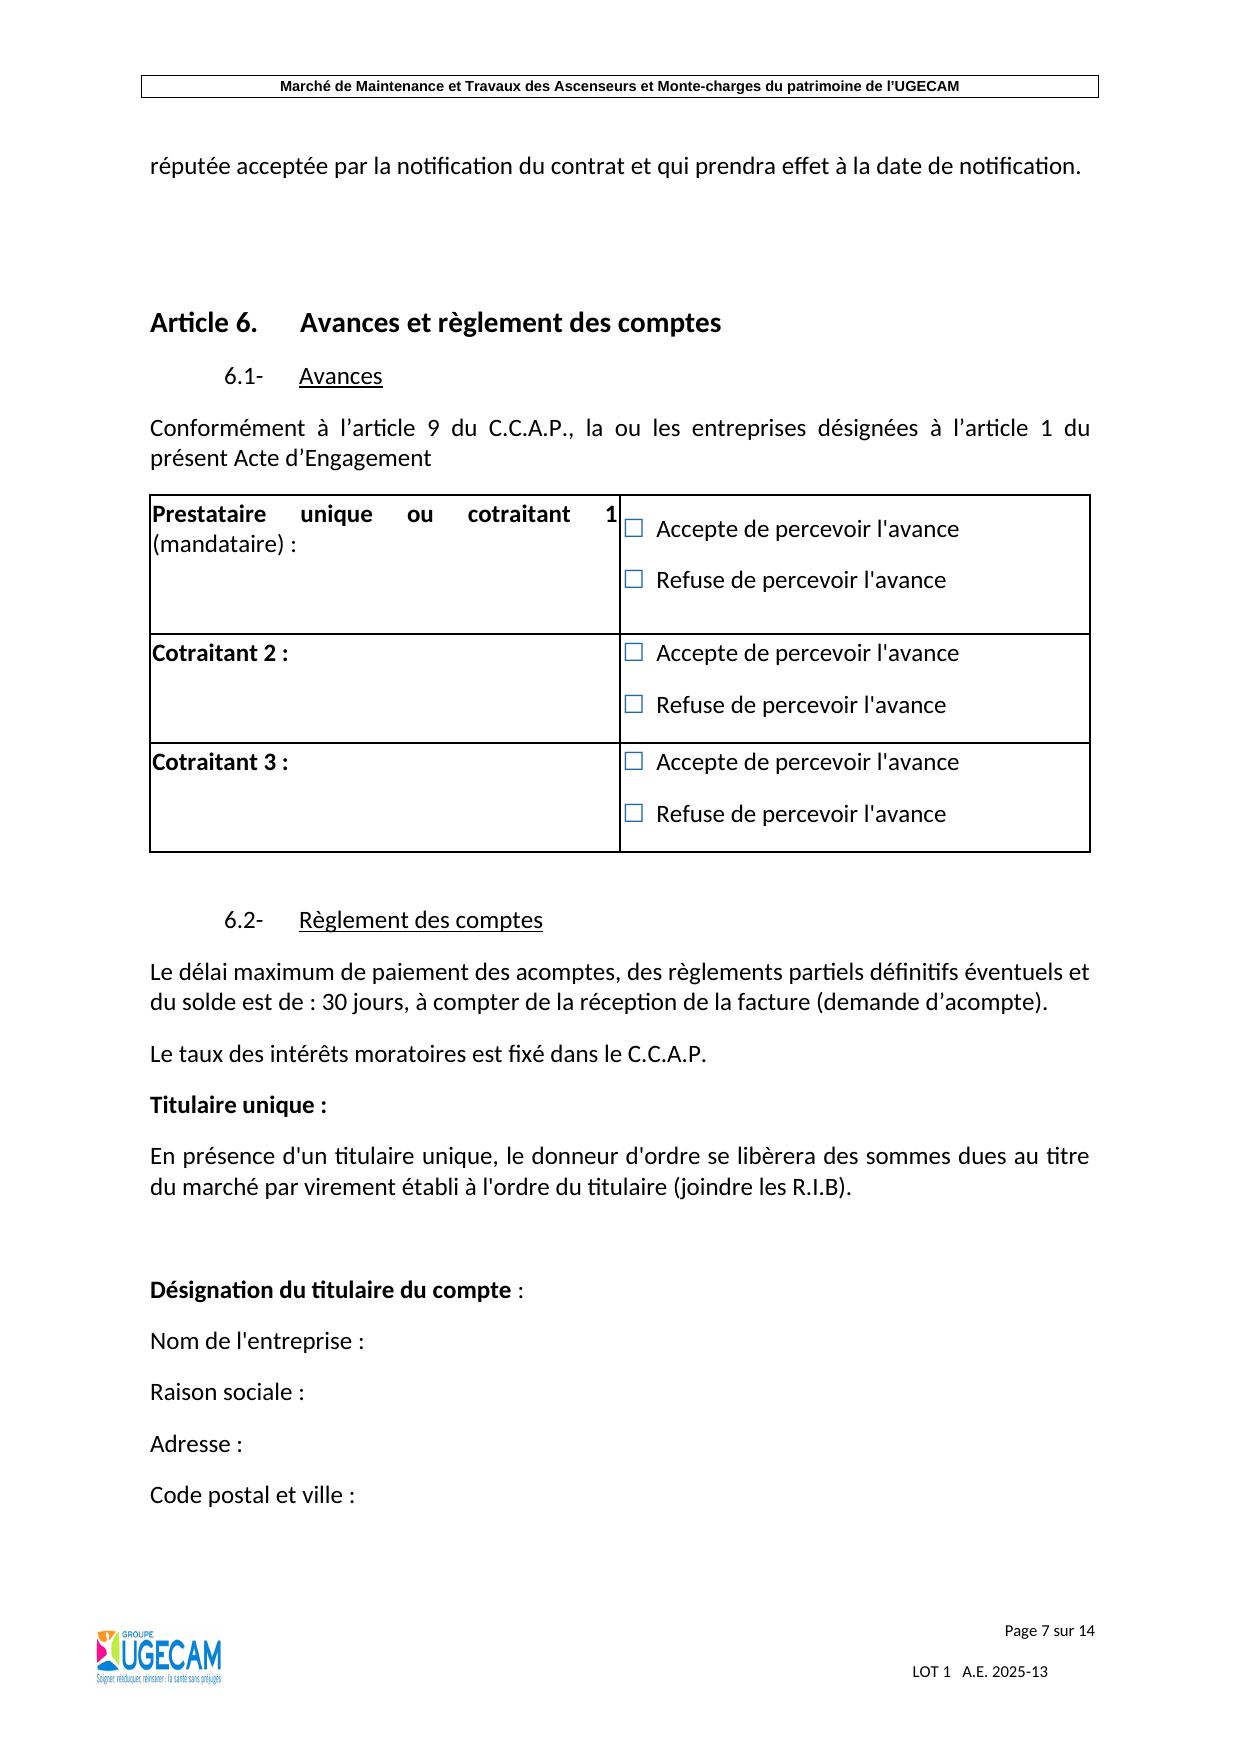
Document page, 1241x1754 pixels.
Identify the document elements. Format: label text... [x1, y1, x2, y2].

text Titulaire unique : [150, 1089, 1090, 1120]
table_cell Cotraitant 3 : [151, 744, 619, 851]
subtitle Avances [224, 361, 1090, 391]
table_header Prestataire unique ou cotraitant 1 (mandataire) : [151, 496, 619, 633]
text Le délai maximum de paiement des acomptes, des règlements partiels définitifs éventuels et du solde est de : 30 jours, à compter de la réception de la facture (demande d’acompte). [150, 956, 1090, 1017]
table_cell ☐ Accepte de percevoir l'avance ☐ Refuse de percevoir l'avance [621, 635, 1089, 742]
text Nom de l'entreprise : [150, 1325, 1090, 1356]
text En présence d'un titulaire unique, le donneur d'ordre se libèrera des sommes dues au titre du marché par virement établi à l'ordre du titulaire (joindre les R.I.B). [150, 1141, 1090, 1202]
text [150, 150, 1090, 181]
text Adresse : [150, 1428, 1090, 1458]
text Code postal et ville : [150, 1479, 1090, 1510]
table_header ☐ Accepte de percevoir l'avance ☐ Refuse de percevoir l'avance [621, 496, 1089, 633]
text Désignation du titulaire du compte : [150, 1274, 1090, 1304]
text Raison sociale : [150, 1376, 1090, 1407]
list Avances et règlement des comptes [150, 304, 1090, 340]
subtitle Règlement des comptes [224, 904, 1090, 935]
table_cell Cotraitant 2 : [151, 635, 619, 742]
table_cell ☐ Accepte de percevoir l'avance ☐ Refuse de percevoir l'avance [621, 744, 1089, 851]
text Conformément à l’article 9 du C.C.A.P., la ou les entreprises désignées à l’article 1 du présent Acte d’Engagement [150, 412, 1090, 473]
text Le taux des intérêts moratoires est fixé dans le C.C.A.P. [150, 1038, 1090, 1068]
picture [93, 1623, 225, 1694]
